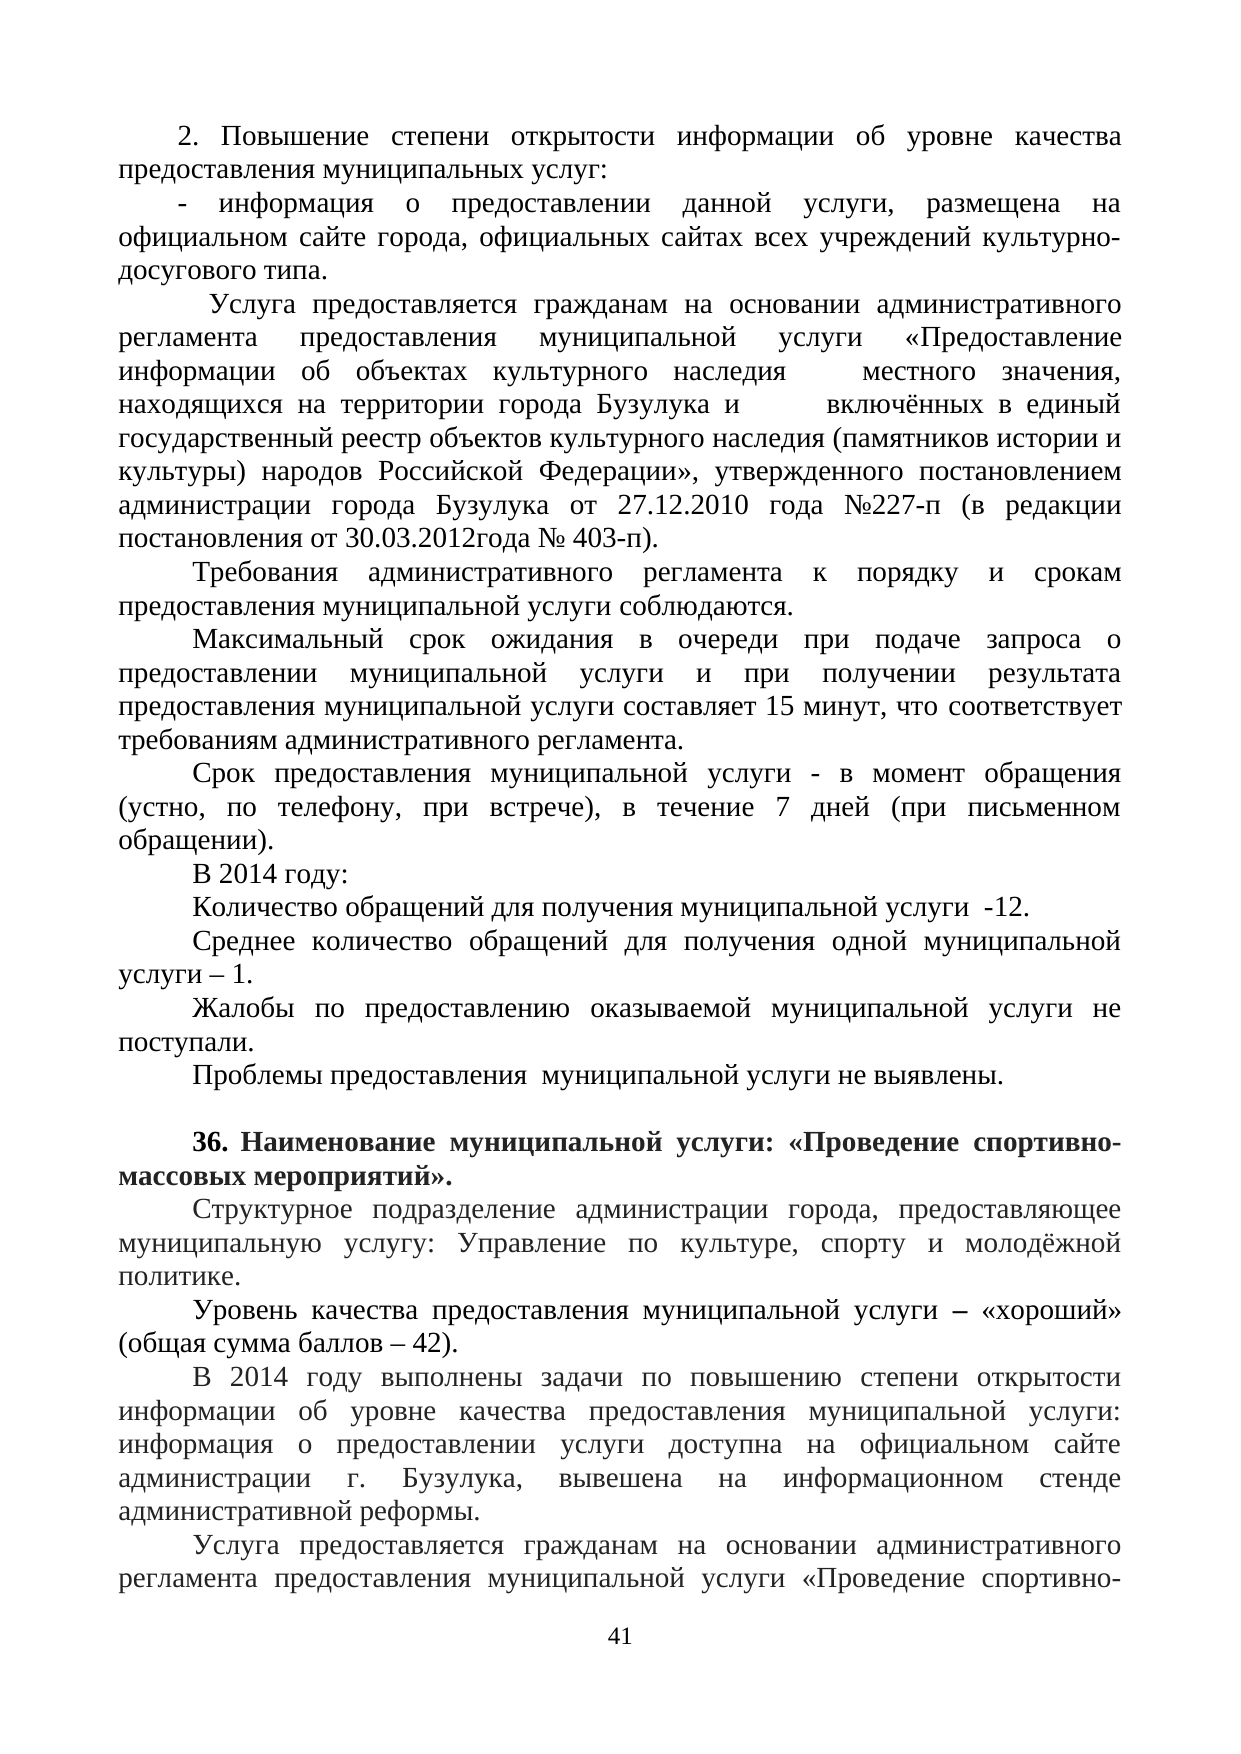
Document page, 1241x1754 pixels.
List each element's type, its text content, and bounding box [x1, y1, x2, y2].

text В 2014 году выполнены задачи по повышению степени открытости информации об уровне качества предоставления муниципальной услуги: информация о предоставлении услуги доступна на официальном сайте администрации г. Бузулука, вывешена на информационном стенде административной реформы. [118, 1359, 1122, 1527]
text Проблемы предоставления муниципальной услуги не выявлены. [118, 1057, 1122, 1091]
text Среднее количество обращений для получения одной муниципальной услуги – 1. [118, 923, 1122, 990]
text Структурное подразделение администрации города, предоставляющее муниципальную услугу: Управление по культуре, спорту и молодёжной политике. [118, 1191, 1122, 1292]
text - информация о предоставлении данной услуги, размещена на официальном сайте города, официальных сайтах всех учреждений культурно-досугового типа. [118, 185, 1122, 286]
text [118, 1527, 1122, 1594]
text Максимальный срок ожидания в очереди при подаче запроса о предоставлении муниципальной услуги и при получении результата предоставления муниципальной услуги составляет 15 минут, что соответствует требованиям административного регламента. [118, 621, 1122, 755]
text В 2014 году: [118, 856, 1122, 889]
text Срок предоставления муниципальной услуги - в момент обращения (устно, по телефону, при встрече), в течение 7 дней (при письменном обращении). [118, 755, 1122, 856]
text Требования административного регламента к порядку и срокам предоставления муниципальной услуги соблюдаются. [118, 554, 1122, 621]
text 2. Повышение степени открытости информации об уровне качества предоставления муниципальных услуг: [118, 118, 1122, 185]
text 36. Наименование муниципальной услуги: «Проведение спортивно-массовых мероприятий». [118, 1124, 1122, 1191]
text Жалобы по предоставлению оказываемой муниципальной услуги не поступали. [118, 990, 1122, 1057]
text Уровень качества предоставления муниципальной услуги – «хороший» (общая сумма баллов – 42). [118, 1292, 1122, 1359]
text Количество обращений для получения муниципальной услуги -12. [118, 889, 1122, 923]
text Услуга предоставляется гражданам на основании административного регламента предоставления муниципальной услуги «Предоставление информации об объектах культурного наследия местного значения, находящихся на территории города Бузулука и включённых в единый государственный реестр объектов культурного наследия (памятников истории и культуры) народов Российской Федерации», утвержденного постановлением администрации города Бузулука от 27.12.2010 года №227-п (в редакции постановления от 30.03.2012года № 403-п). [118, 286, 1122, 554]
